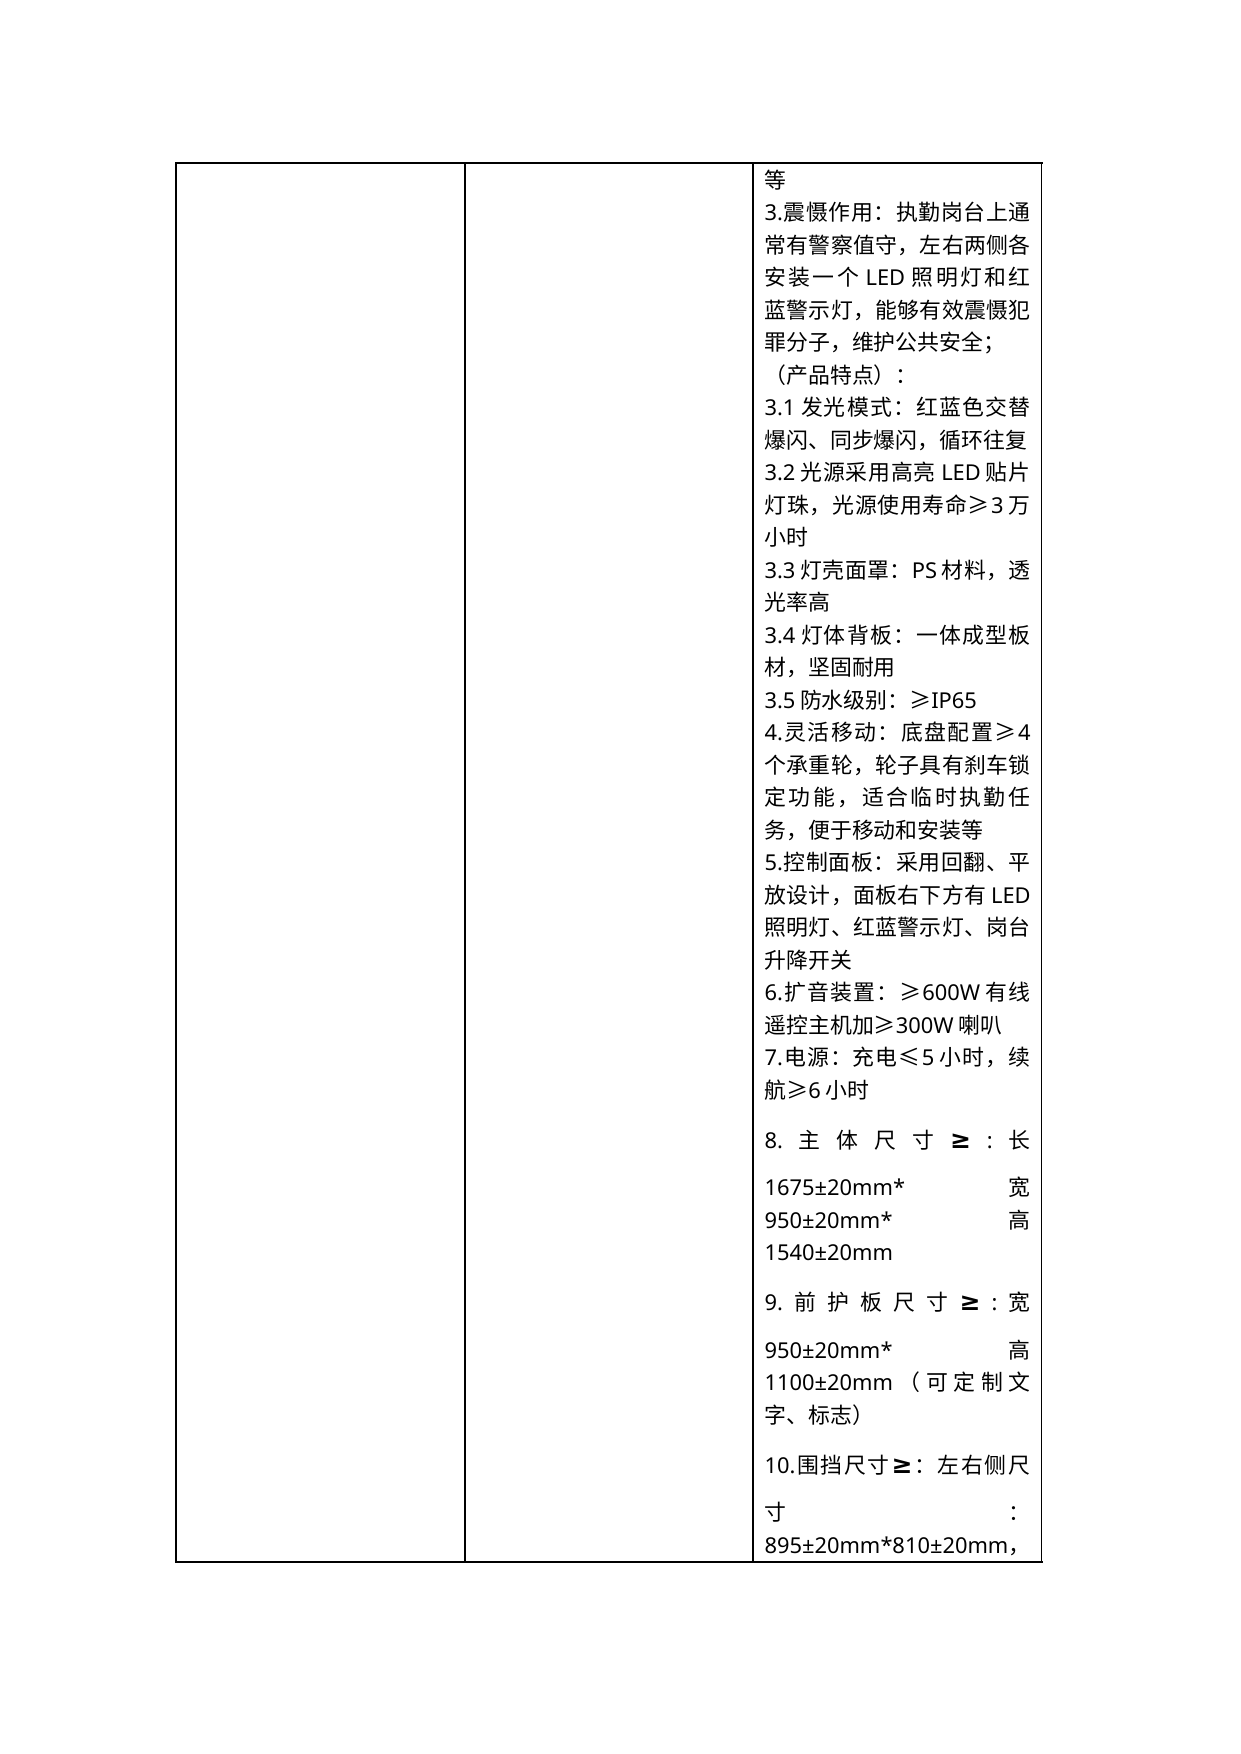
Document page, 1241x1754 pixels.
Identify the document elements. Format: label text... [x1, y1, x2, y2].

table_cell [466, 164, 752, 1561]
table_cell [754, 164, 1041, 1561]
table_cell 1 [177, 164, 464, 1561]
